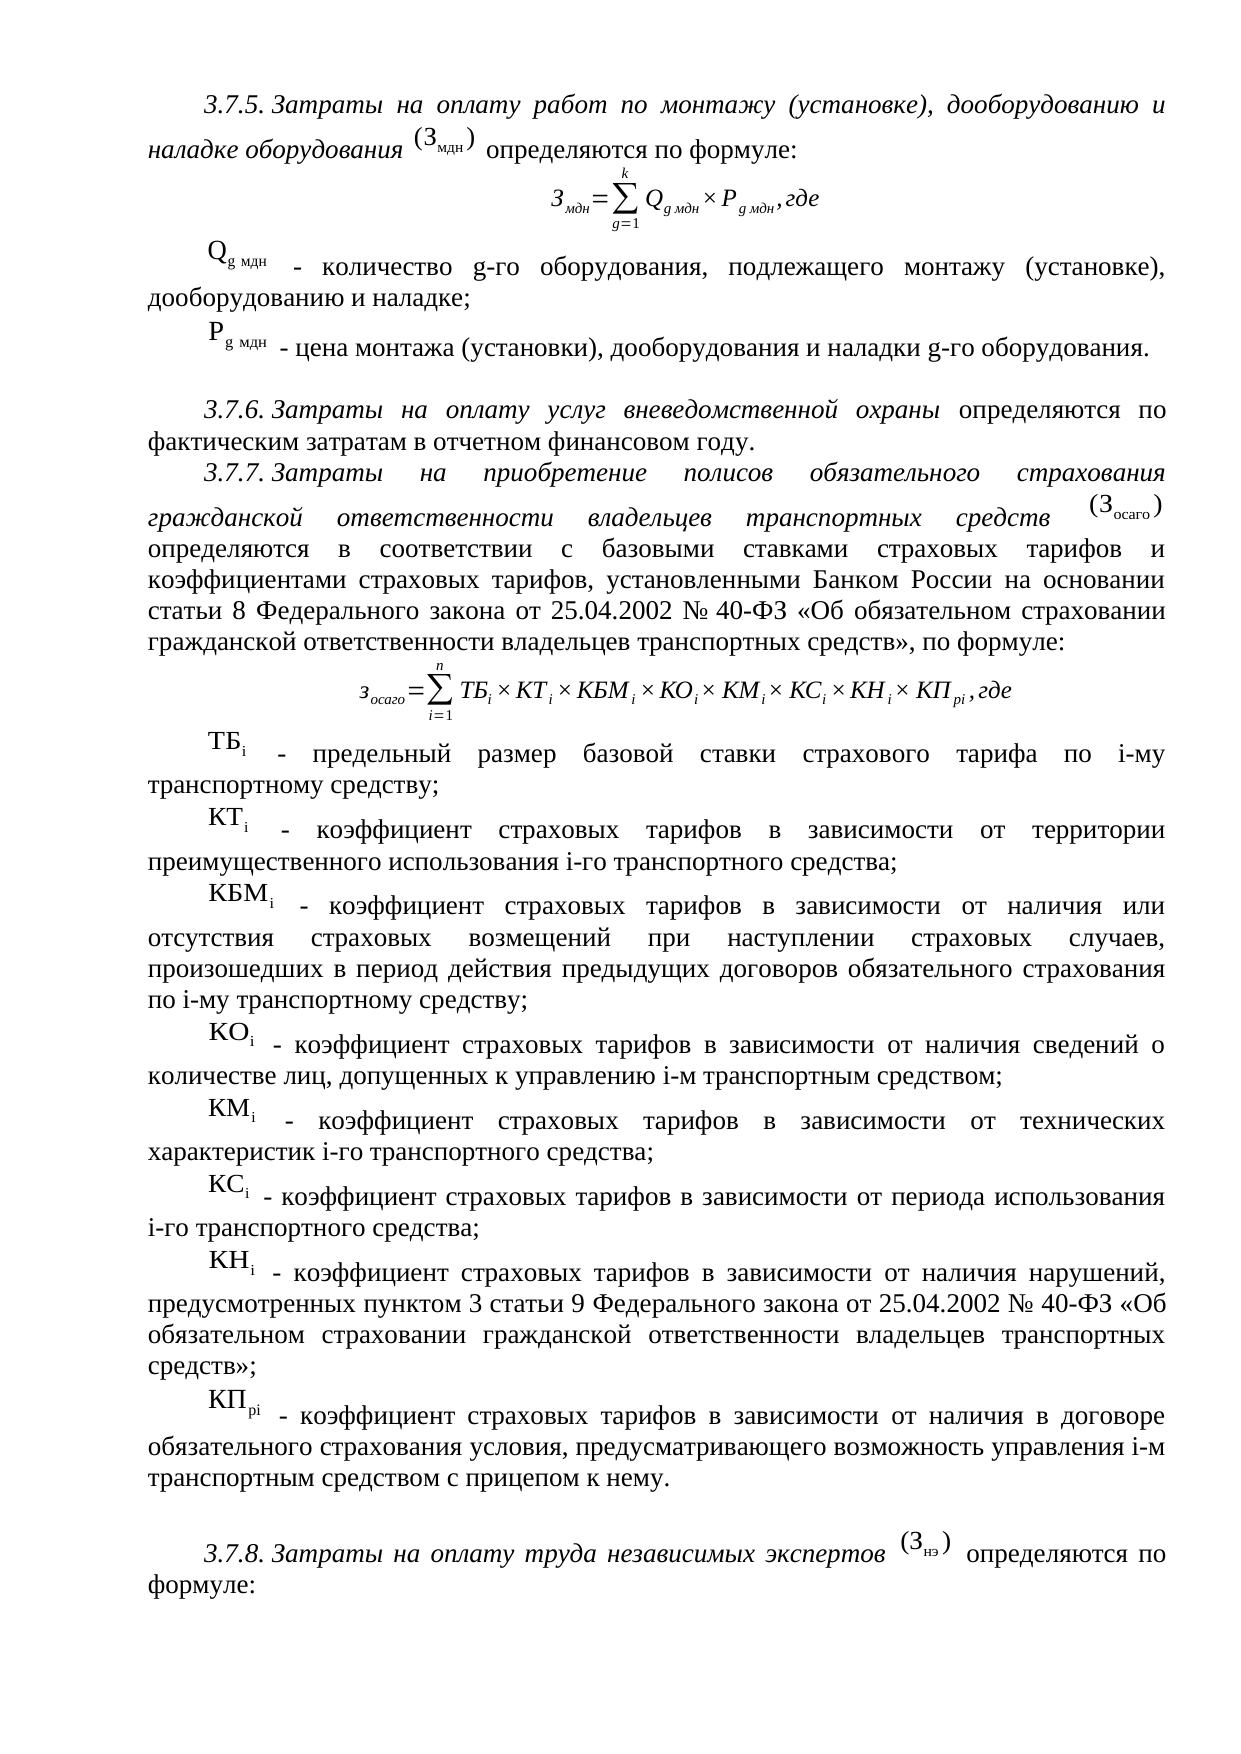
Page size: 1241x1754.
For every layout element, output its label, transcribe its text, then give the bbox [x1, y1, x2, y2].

text - предельный размер базовой ставки страхового тарифа по i-му транспортному средству; [148, 724, 1167, 800]
text 3.7.6. Затраты на оплату услуг вневедомственной охраны определяются по фактическим затратам в отчетном финансовом году. [148, 393, 1167, 456]
text - коэффициент страховых тарифов в зависимости от наличия сведений о количестве лиц, допущенных к управлению i-м транспортным средством; [148, 1014, 1167, 1090]
text - коэффициент страховых тарифов в зависимости от наличия нарушений, предусмотренных пунктом 3 статьи 9 Федерального закона от 25.04.2002 № 40-ФЗ «Об обязательном страховании гражданской ответственности владельцев транспортных средств»; [148, 1242, 1167, 1381]
text 3.7.7. Затраты на приобретение полисов обязательного страхования гражданской ответственности владельцев транспортных средств определяются в соответствии с базовыми ставками страховых тарифов и коэффициентами страховых тарифов, установленными Банком России на основании статьи 8 Федерального закона от 25.04.2002 № 40-ФЗ «Об обязательном страховании гражданской ответственности владельцев транспортных средств», по формуле: [148, 456, 1167, 656]
text - цена монтажа (установки), дооборудования и наладки g-го оборудования. [148, 313, 1167, 362]
text - коэффициент страховых тарифов в зависимости от наличия или отсутствия страховых возмещений при наступлении страховых случаев, произошедших в период действия предыдущих договоров обязательного страхования по i-му транспортному средству; [148, 876, 1167, 1014]
text - коэффициент страховых тарифов в зависимости от периода использования i-го транспортного средства; [148, 1166, 1167, 1242]
text - коэффициент страховых тарифов в зависимости от наличия в договоре обязательного страхования условия, предусматривающего возможность управления i-м транспортным средством с прицепом к нему. [148, 1381, 1167, 1492]
text 3.7.8. Затраты на оплату труда независимых экспертов определяются по формуле: [148, 1523, 1167, 1599]
text - коэффициент страховых тарифов в зависимости от территории преимущественного использования i-го транспортного средства; [148, 800, 1167, 876]
text - количество g-го оборудования, подлежащего монтажу (установке), дооборудованию и наладке; [148, 232, 1167, 313]
text 3.7.5. Затраты на оплату работ по монтажу (установке), дооборудованию и наладке оборудования определяются по формуле: [148, 89, 1167, 165]
text - коэффициент страховых тарифов в зависимости от технических характеристик i-го транспортного средства; [148, 1090, 1167, 1166]
